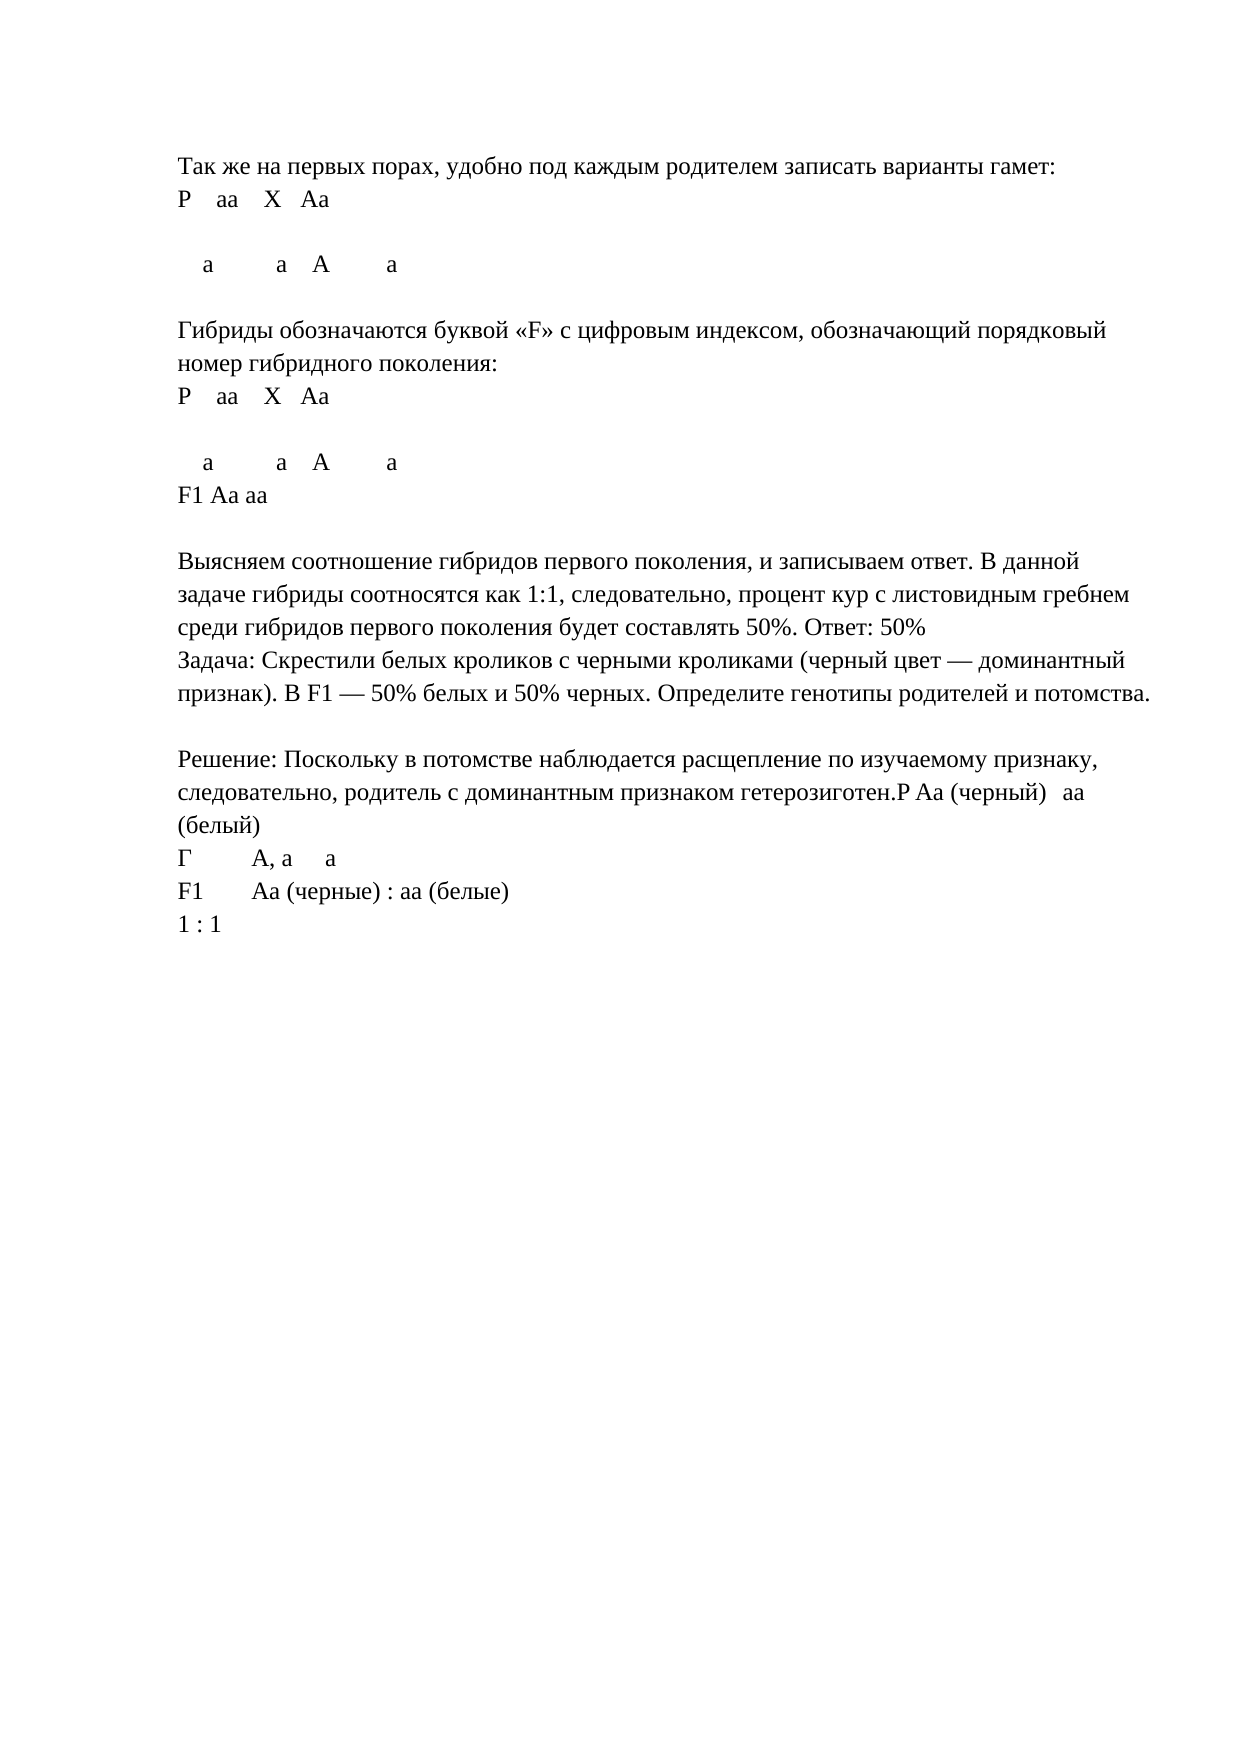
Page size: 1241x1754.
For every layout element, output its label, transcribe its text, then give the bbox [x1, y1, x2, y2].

text а а А а [177, 447, 1152, 475]
text Р aa X Aa [177, 184, 1152, 213]
text Выясняем соотношение гибридов первого поколения, и записываем ответ. В данной задаче гибриды соотносятся как 1:1, следовательно, процент кур с листовидным гребнем среди гибридов первого поколения будет составлять 50%. Ответ: 50% [177, 546, 1152, 641]
text Г А, а а [177, 843, 1152, 872]
text 1 : 1 [177, 909, 1152, 938]
text а а А а [177, 249, 1152, 278]
text Р aa X Aa [177, 381, 1152, 410]
text Так же на первых порах, удобно под каждым родителем записать варианты гамет: [177, 151, 1152, 180]
text F1 Аа (черные) : аа (белые) [177, 876, 1152, 905]
text Решение: Поскольку в потомстве наблюдается расщепление по изучаемому признаку, следовательно, родитель с доминантным признаком гетерозиготен.Р Аа (черный) аа (белый) [177, 744, 1152, 839]
text F1 Aa aa [177, 480, 1152, 508]
text Задача: Скрестили белых кроликов с черными кроликами (черный цвет — доминантный признак). В F1 — 50% белых и 50% черных. Определите генотипы родителей и потомства. [177, 645, 1152, 707]
text Гибриды обозначаются буквой «F» с цифровым индексом, обозначающий порядковый номер гибридного поколения: [177, 315, 1152, 377]
